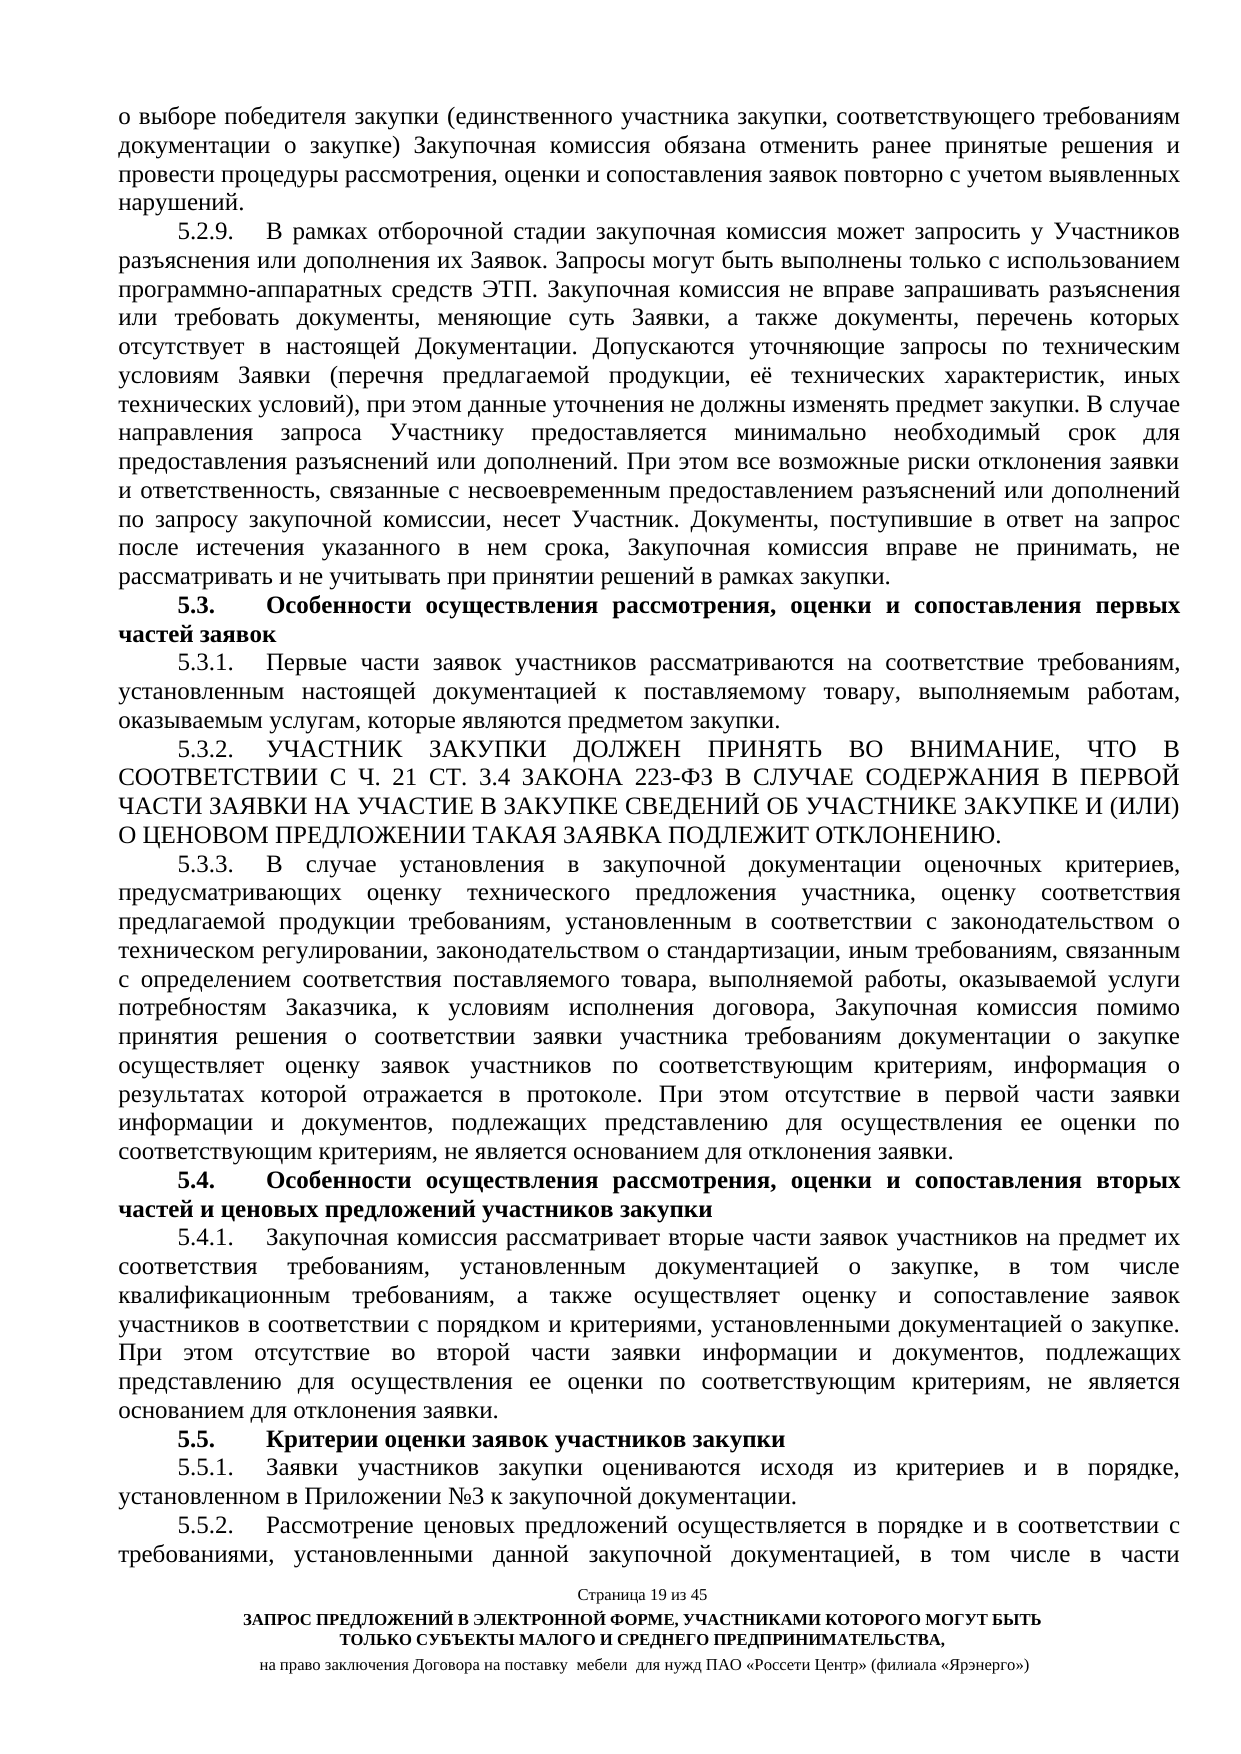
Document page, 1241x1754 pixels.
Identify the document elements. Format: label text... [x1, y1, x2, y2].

subtitle Заявки участников закупки оцениваются исходя из критериев и в порядке, установленном в Приложении №3 к закупочной документации. [118, 1452, 1181, 1510]
subtitle Закупочная комиссия рассматривает вторые части заявок участников на предмет их соответствия требованиям, установленным документацией о закупке, в том числе квалификационным требованиям, а также осуществляет оценку и сопоставление заявок участников в соответствии с порядком и критериями, установленными документацией о закупке. При этом отсутствие во второй части заявки информации и документов, подлежащих представлению для осуществления ее оценки по соответствующим критериям, не является основанием для отклонения заявки. [118, 1222, 1181, 1424]
subtitle В рамках отборочной стадии закупочная комиссия может запросить у Участников разъяснения или дополнения их Заявок. Запросы могут быть выполнены только с использованием программно-аппаратных средств ЭТП. Закупочная комиссия не вправе запрашивать разъяснения или требовать документы, меняющие суть Заявки, а также документы, перечень которых отсутствует в настоящей Документации. Допускаются уточняющие запросы по техническим условиям Заявки (перечня предлагаемой продукции, её технических характеристик, иных технических условий), при этом данные уточнения не должны изменять предмет закупки. В случае направления запроса Участнику предоставляется минимально необходимый срок для предоставления разъяснений или дополнений. При этом все возможные риски отклонения заявки и ответственность, связанные с несвоевременным предоставлением разъяснений или дополнений по запросу закупочной комиссии, несет Участник. Документы, поступившие в ответ на запрос после истечения указанного в нем срока, Закупочная комиссия вправе не принимать, не рассматривать и не учитывать при принятии решений в рамках закупки. [118, 216, 1181, 590]
subtitle Особенности осуществления рассмотрения, оценки и сопоставления вторых частей и ценовых предложений участников закупки [118, 1165, 1181, 1222]
subtitle УЧАСТНИК ЗАКУПКИ ДОЛЖЕН ПРИНЯТЬ ВО ВНИМАНИЕ, ЧТО В СООТВЕТСТВИИ С Ч. 21 СТ. 3.4 ЗАКОНА 223-ФЗ В СЛУЧАЕ СОДЕРЖАНИЯ В ПЕРВОЙ ЧАСТИ ЗАЯВКИ НА УЧАСТИЕ В ЗАКУПКЕ СВЕДЕНИЙ ОБ УЧАСТНИКЕ ЗАКУПКЕ И (ИЛИ) О ЦЕНОВОМ ПРЕДЛОЖЕНИИ ТАКАЯ ЗАЯВКА ПОДЛЕЖИТ ОТКЛОНЕНИЮ. [118, 734, 1181, 849]
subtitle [118, 101, 1181, 216]
subtitle Первые части заявок участников рассматриваются на соответствие требованиям, установленным настоящей документацией к поставляемому товару, выполняемым работам, оказываемым услугам, которые являются предметом закупки. [118, 647, 1181, 734]
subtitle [118, 1510, 1181, 1567]
subtitle Критерии оценки заявок участников закупки [118, 1424, 1181, 1452]
subtitle В случае установления в закупочной документации оценочных критериев, предусматривающих оценку технического предложения участника, оценку соответствия предлагаемой продукции требованиям, установленным в соответствии с законодательством о техническом регулировании, законодательством о стандартизации, иным требованиям, связанным с определением соответствия поставляемого товара, выполняемой работы, оказываемой услуги потребностям Заказчика, к условиям исполнения договора, Закупочная комиссия помимо принятия решения о соответствии заявки участника требованиям документации о закупке осуществляет оценку заявок участников по соответствующим критериям, информация о результатах которой отражается в протоколе. При этом отсутствие в первой части заявки информации и документов, подлежащих представлению для осуществления ее оценки по соответствующим критериям, не является основанием для отклонения заявки. [118, 849, 1181, 1165]
subtitle Особенности осуществления рассмотрения, оценки и сопоставления первых частей заявок [118, 590, 1181, 647]
